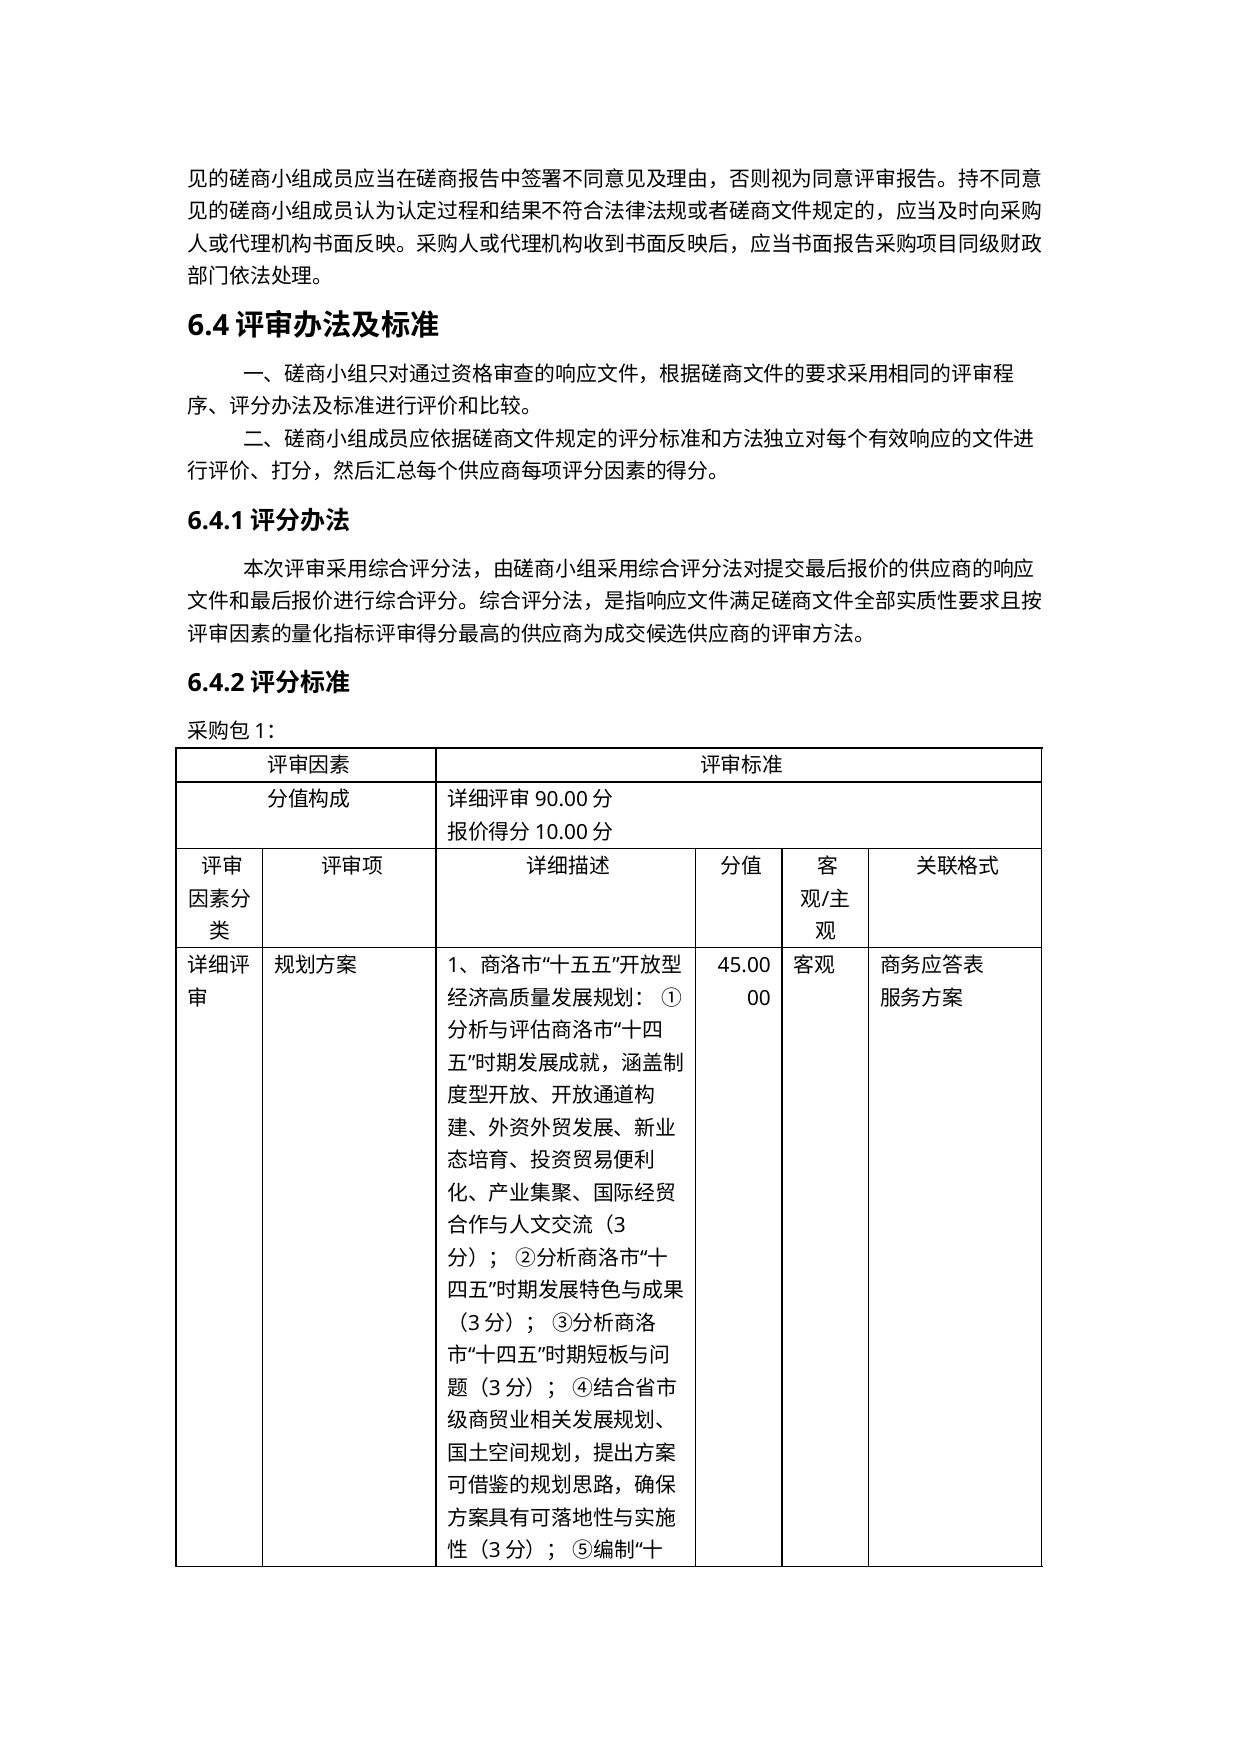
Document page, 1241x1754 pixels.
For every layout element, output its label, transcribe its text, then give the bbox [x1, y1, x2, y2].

text 6.4.1评分办法 [187, 487, 1053, 552]
text 一、磋商小组只对通过资格审查的响应文件，根据磋商文件的要求采用相同的评审程序、评分办法及标准进行评价和比较。 [187, 357, 1053, 422]
table_cell 详细评审 [177, 948, 262, 1566]
table_cell 详细评审90.00分 报价得分10.00分 [437, 783, 1041, 848]
text 采购包1： [187, 714, 1053, 747]
table_cell 评审因素分类 [177, 849, 262, 947]
table_cell 关联格式 [869, 849, 1041, 947]
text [187, 162, 1053, 292]
table_cell 评审项 [263, 849, 435, 947]
table_cell 客观 [783, 948, 868, 1566]
table_cell 分值构成 [177, 783, 435, 848]
text 6.4评审办法及标准 [187, 292, 1053, 357]
table_header 评审因素 [177, 749, 435, 781]
text 本次评审采用综合评分法，由磋商小组采用综合评分法对提交最后报价的供应商的响应文件和最后报价进行综合评分。综合评分法，是指响应文件满足磋商文件全部实质性要求且按评审因素的量化指标评审得分最高的供应商为成交候选供应商的评审方法。 [187, 552, 1053, 649]
text 6.4.2评分标准 [187, 649, 1053, 714]
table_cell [437, 948, 695, 1566]
table_cell 商务应答表 服务方案 [869, 948, 1041, 1566]
table_cell 客观/主观 [783, 849, 868, 947]
table_cell 规划方案 [263, 948, 435, 1566]
table_cell 详细描述 [437, 849, 695, 947]
table_cell 45.0000 [696, 948, 781, 1566]
table_header 评审标准 [437, 749, 1041, 781]
table_cell 分值 [696, 849, 781, 947]
text 二、磋商小组成员应依据磋商文件规定的评分标准和方法独立对每个有效响应的文件进行评价、打分，然后汇总每个供应商每项评分因素的得分。 [187, 422, 1053, 487]
